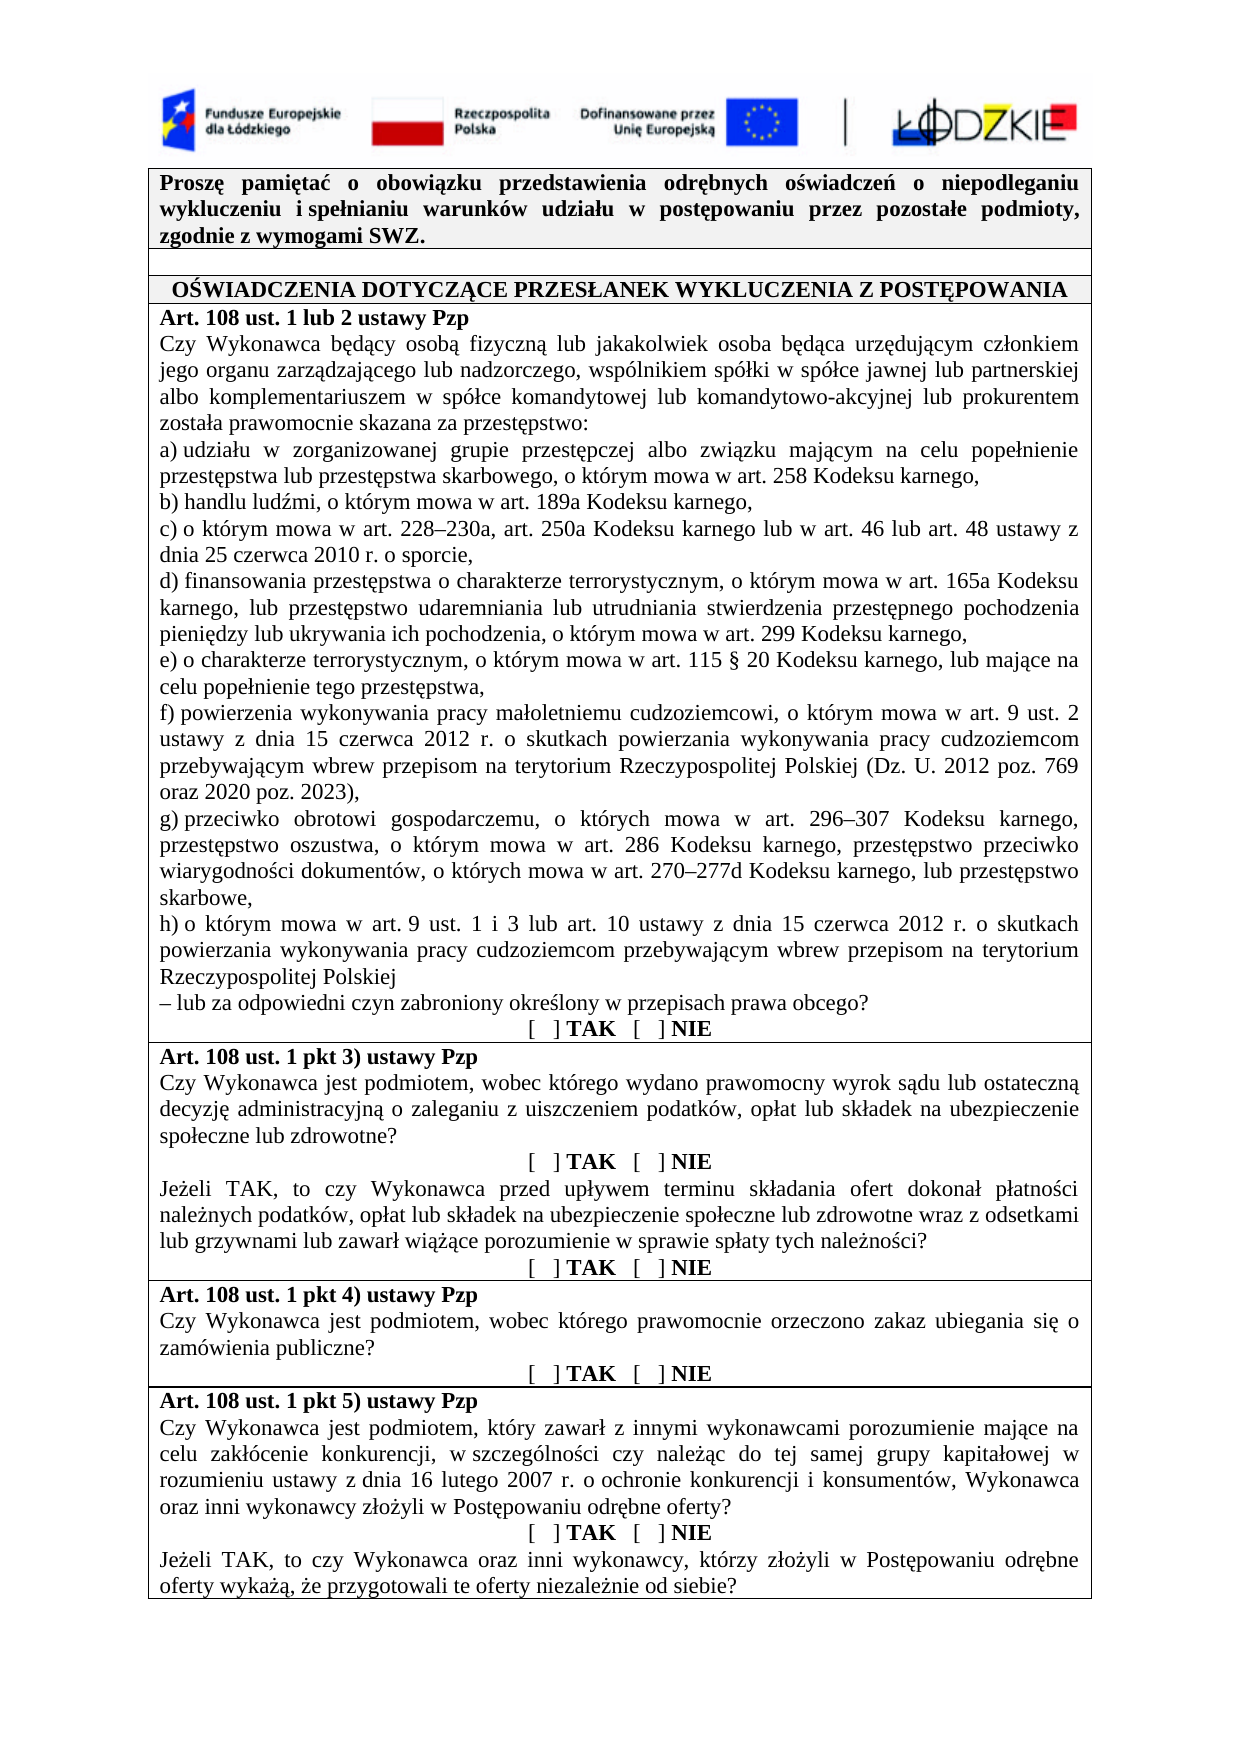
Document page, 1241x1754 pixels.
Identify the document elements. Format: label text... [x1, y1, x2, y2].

table_cell Art. 108 ust. 1 lub 2 ustawy Pzp Czy Wykonawca będący osobą fizyczną lub jakakolwiek osoba będąca urzędującym członkiem jego organu zarządzającego lub nadzorczego, wspólnikiem spółki w spółce jawnej lub partnerskiej albo komplementariuszem w spółce komandytowej lub komandytowo-akcyjnej lub prokurentem została prawomocnie skazana za przestępstwo: a) udziału w zorganizowanej grupie przestępczej albo związku mającym na celu popełnienie przestępstwa lub przestępstwa skarbowego, o którym mowa w art. 258 Kodeksu karnego, b) handlu ludźmi, o którym mowa w art. 189a Kodeksu karnego, c) o którym mowa w art. 228–230a, art. 250a Kodeksu karnego lub w art. 46 lub art. 48 ustawy z dnia 25 czerwca 2010 r. o sporcie, d) finansowania przestępstwa o charakterze terrorystycznym, o którym mowa w art. 165a Kodeksu karnego, lub przestępstwo udaremniania lub utrudniania stwierdzenia przestępnego pochodzenia pieniędzy lub ukrywania ich pochodzenia, o którym mowa w art. 299 Kodeksu karnego, e) o charakterze terrorystycznym, o którym mowa w art. 115 § 20 Kodeksu karnego, lub mające na celu popełnienie tego przestępstwa, f) powierzenia wykonywania pracy małoletniemu cudzoziemcowi, o którym mowa w art. 9 ust. 2 ustawy z dnia 15 czerwca 2012 r. o skutkach powierzania wykonywania pracy cudzoziemcom przebywającym wbrew przepisom na terytorium Rzeczypospolitej Polskiej (Dz. U. 2012 poz. 769 oraz 2020 poz. 2023), g) przeciwko obrotowi gospodarczemu, o których mowa w art. 296–307 Kodeksu karnego, przestępstwo oszustwa, o którym mowa w art. 286 Kodeksu karnego, przestępstwo przeciwko wiarygodności dokumentów, o których mowa w art. 270–277d Kodeksu karnego, lub przestępstwo skarbowe, h) o którym mowa w art. 9 ust. 1 i 3 lub art. 10 ustawy z dnia 15 czerwca 2012 r. o skutkach powierzania wykonywania pracy cudzoziemcom przebywającym wbrew przepisom na terytorium Rzeczypospolitej Polskiej – lub za odpowiedni czyn zabroniony określony w przepisach prawa obcego? [ ] TAK [ ] NIE [149, 304, 1091, 1042]
table_cell Proszę pamiętać o obowiązku przedstawienia odrębnych oświadczeń o niepodleganiu wykluczeniu i spełnianiu warunków udziału w postępowaniu przez pozostałe podmioty, zgodnie z wymogami SWZ. [149, 169, 1091, 248]
picture [147, 73, 1093, 168]
table_cell Art. 108 ust. 1 pkt 3) ustawy Pzp Czy Wykonawca jest podmiotem, wobec którego wydano prawomocny wyrok sądu lub ostateczną decyzję administracyjną o zaleganiu z uiszczeniem podatków, opłat lub składek na ubezpieczenie społeczne lub zdrowotne? [ ] TAK [ ] NIE Jeżeli TAK, to czy Wykonawca przed upływem terminu składania ofert dokonał płatności należnych podatków, opłat lub składek na ubezpieczenie społeczne lub zdrowotne wraz z odsetkami lub grzywnami lub zawarł wiążące porozumienie w sprawie spłaty tych należności? [ ] TAK [ ] NIE [149, 1043, 1091, 1280]
table_cell OŚWIADCZENIA DOTYCZĄCE PRZESŁANEK WYKLUCZENIA Z POSTĘPOWANIA [149, 276, 1091, 303]
table_cell [149, 249, 1091, 275]
table_cell Art. 108 ust. 1 pkt 4) ustawy Pzp Czy Wykonawca jest podmiotem, wobec którego prawomocnie orzeczono zakaz ubiegania się o zamówienia publiczne? [ ] TAK [ ] NIE [149, 1281, 1091, 1386]
